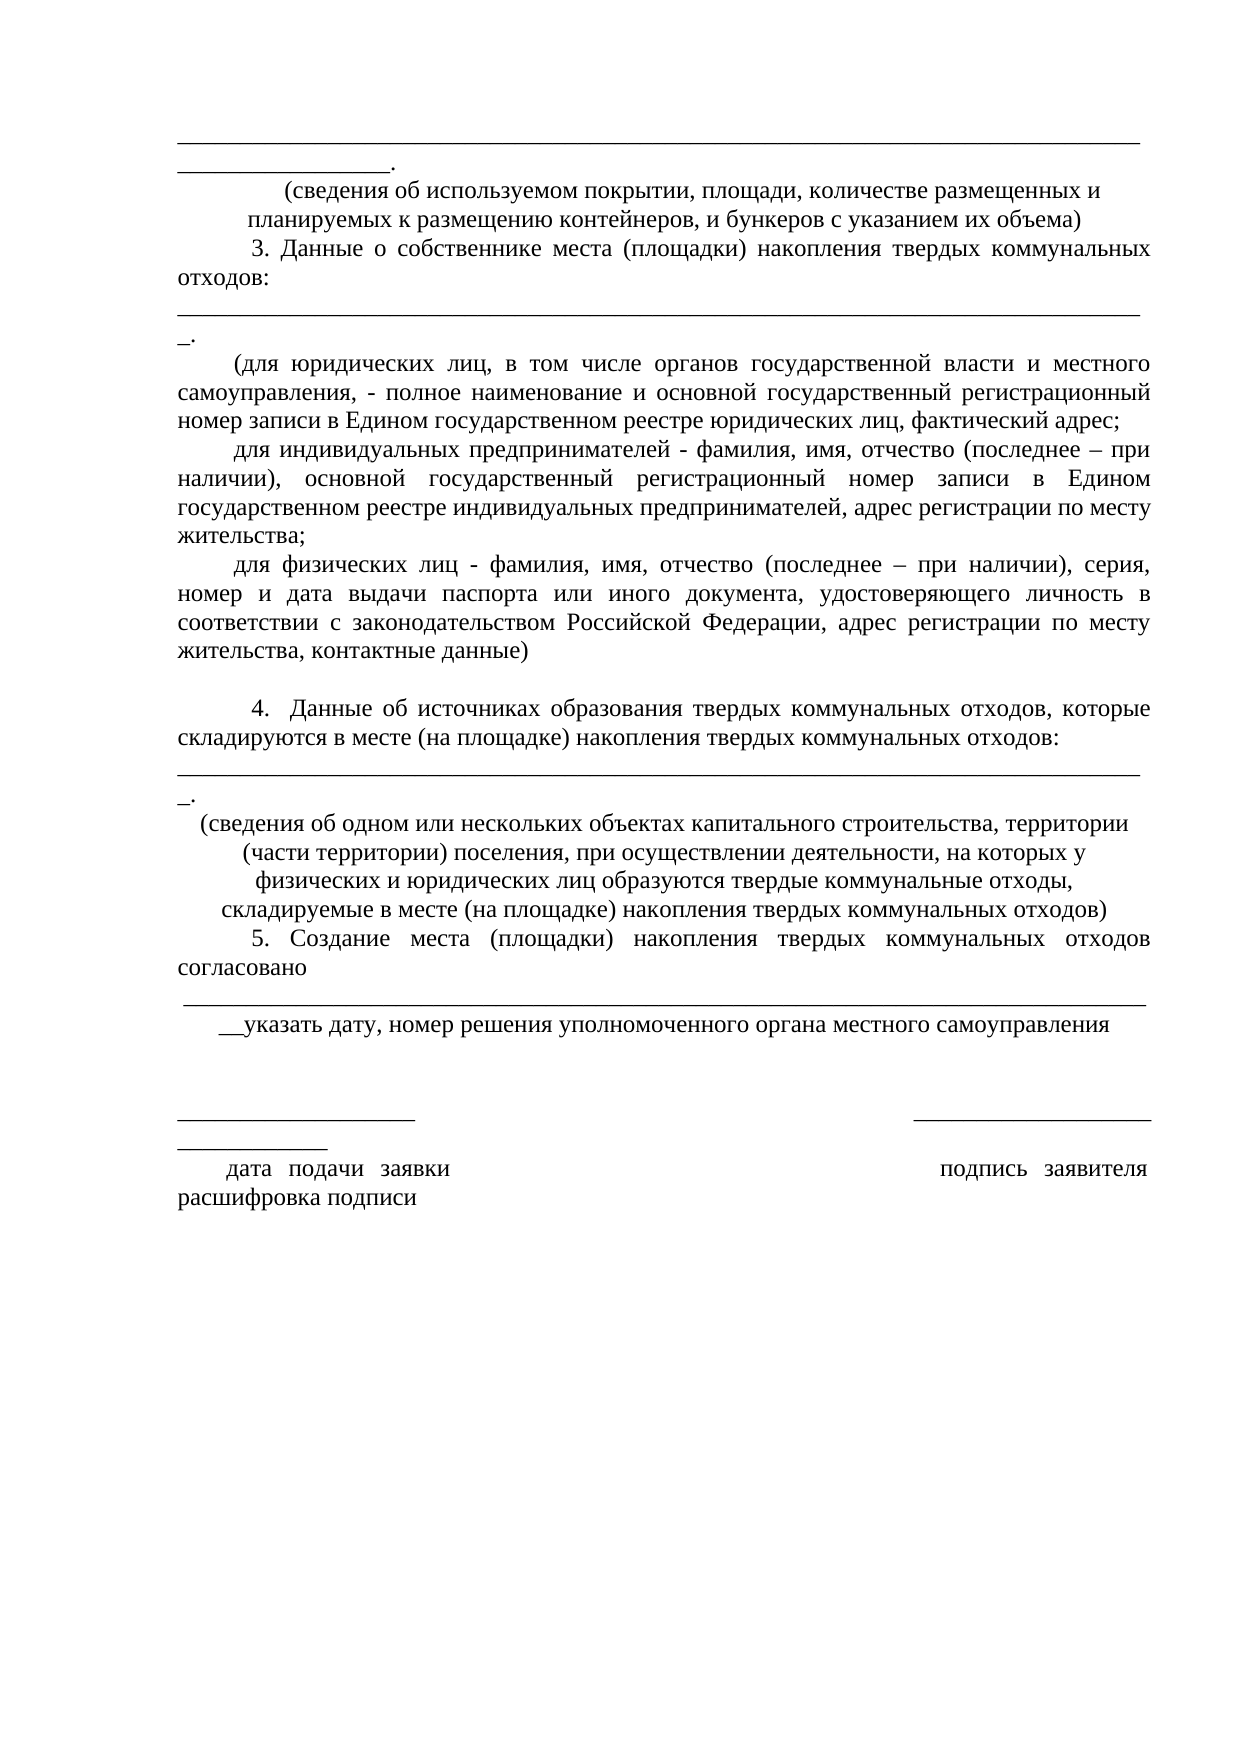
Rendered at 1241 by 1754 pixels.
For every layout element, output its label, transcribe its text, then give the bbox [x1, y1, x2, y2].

text 5. Создание места (площадки) накопления твердых коммунальных отходов согласовано [177, 923, 1152, 981]
text 3. Данные о собственнике места (площадки) накопления твердых коммунальных отходов: [177, 233, 1152, 291]
text для физических лиц - фамилия, имя, отчество (последнее – при наличии), серия, номер и дата выдачи паспорта или иного документа, удостоверяющего личность в соответствии с законодательством Российской Федерации, адрес регистрации по месту жительства, контактные данные) [177, 549, 1152, 664]
text ______________________________________________________________________________________________. [177, 118, 1152, 176]
text (сведения об одном или нескольких объектах капитального строительства, территории (части территории) поселения, при осуществлении деятельности, на которых у физических и юридических лиц образуются твердые коммунальные отходы, складируемые в месте (на площадке) накопления твердых коммунальных отходов) [177, 808, 1152, 923]
text для индивидуальных предпринимателей - фамилия, имя, отчество (последнее – при наличии), основной государственный регистрационный номер записи в Едином государственном реестре индивидуальных предпринимателей, адрес регистрации по месту жительства; [177, 434, 1152, 549]
text ___________________ ___________________ ____________ [177, 1096, 1152, 1153]
text дата подачи заявки подпись заявителя расшифровка подписи [177, 1153, 1152, 1211]
text _______________________________________________________________________________указать дату, номер решения уполномоченного органа местного самоуправления [177, 981, 1152, 1038]
text 4. Данные об источниках образования твердых коммунальных отходов, которые складируются в месте (на площадке) накопления твердых коммунальных отходов: [177, 693, 1152, 751]
text ______________________________________________________________________________. [177, 751, 1152, 808]
text ______________________________________________________________________________. [177, 291, 1152, 348]
text (сведения об используемом покрытии, площади, количестве размещенных и планируемых к размещению контейнеров, и бункеров с указанием их объема) [177, 176, 1152, 233]
text (для юридических лиц, в том числе органов государственной власти и местного самоуправления, - полное наименование и основной государственный регистрационный номер записи в Едином государственном реестре юридических лиц, фактический адрес; [177, 348, 1152, 434]
